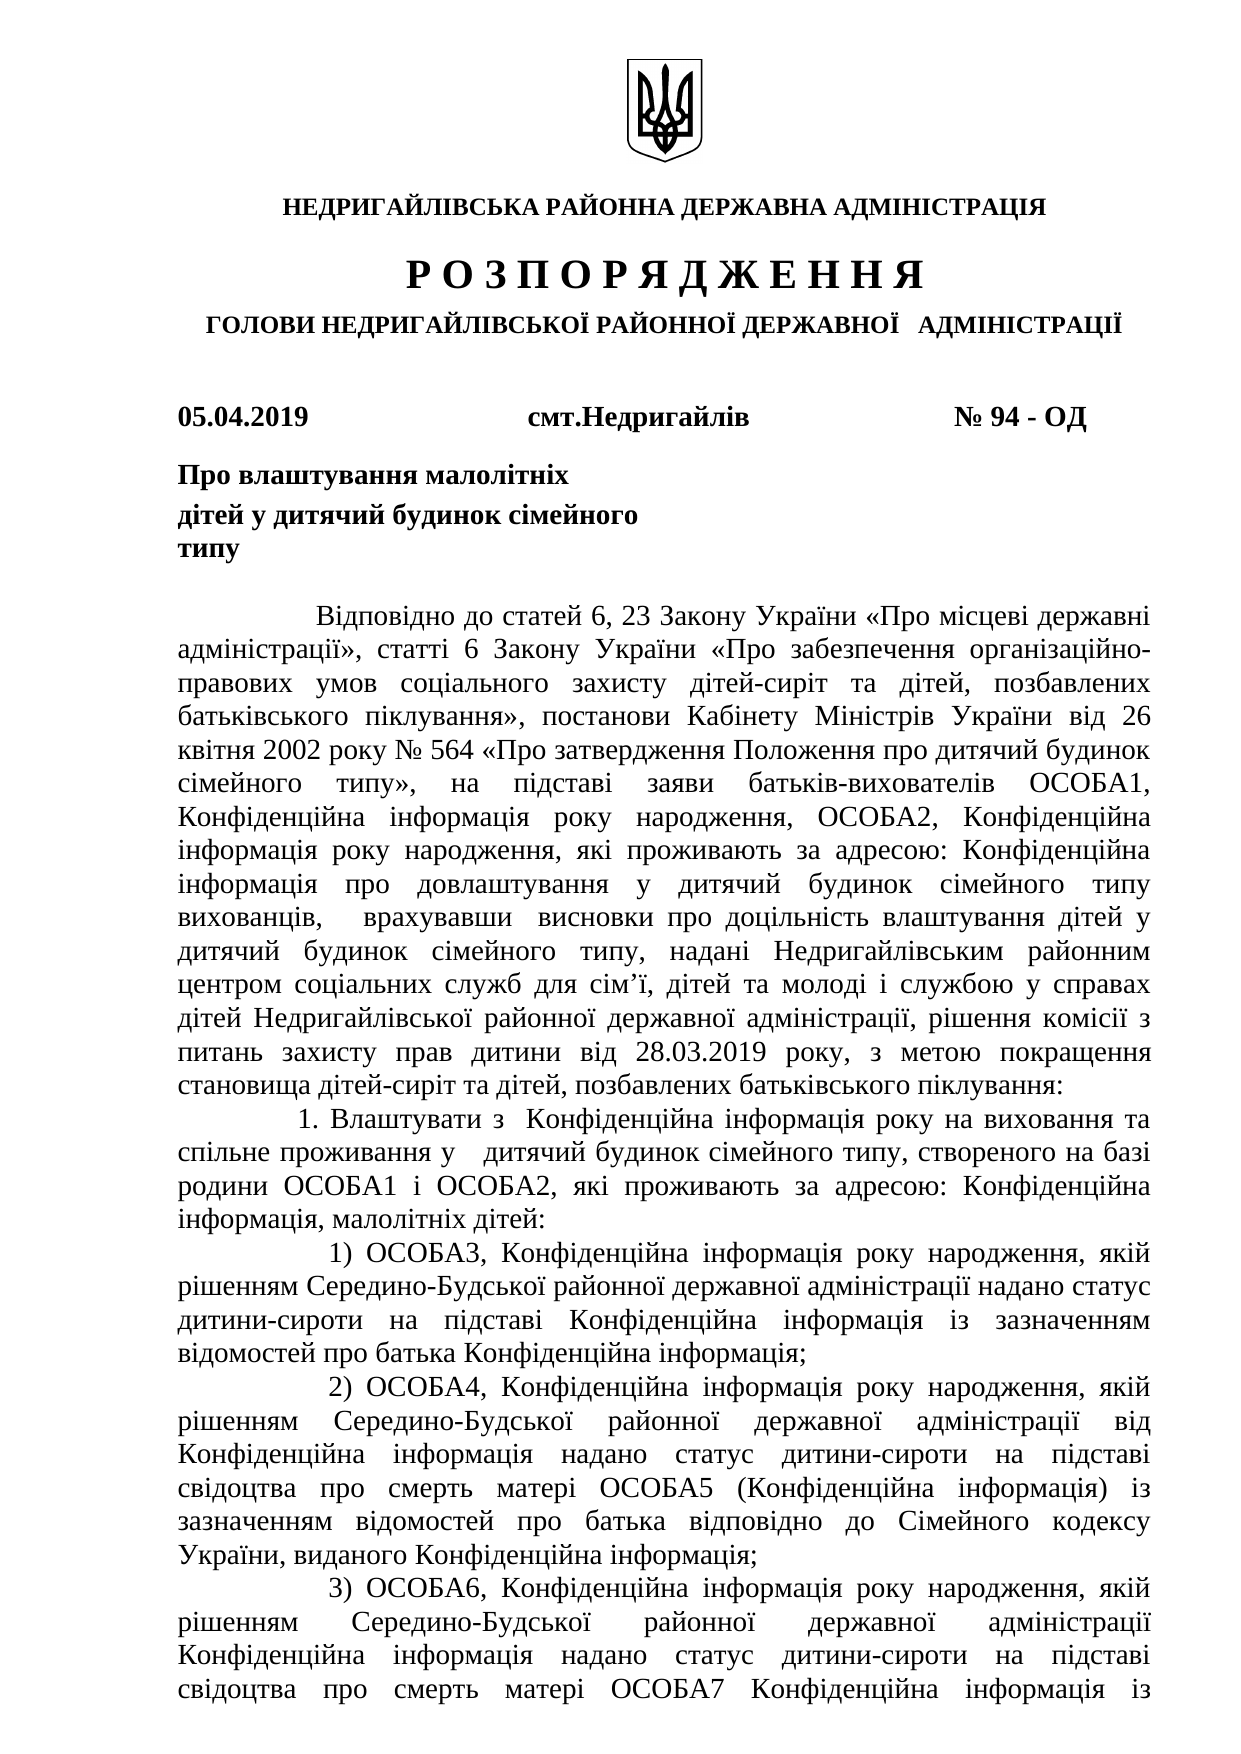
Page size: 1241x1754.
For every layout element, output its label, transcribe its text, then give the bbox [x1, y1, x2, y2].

subtitle Про влаштування малолітніх [177, 457, 1152, 491]
text Відповідно до статей 6, 23 Закону України «Про місцеві державні адміністрації», статті 6 Закону України «Про забезпечення організаційно-правових умов соціального захисту дітей-сиріт та дітей, позбавлених батьківського піклування», постанови Кабінету Міністрів України від 26 квітня 2002 року № 564 «Про затвердження Положення про дитячий будинок сімейного типу», на підставі заяви батьків-вихователів ОСОБА1, Конфіденційна інформація року народження, ОСОБА2, Конфіденційна інформація року народження, які проживають за адресою: Конфіденційна інформація про довлаштування у дитячий будинок сімейного типу вихованців, врахувавши висновки про доцільність влаштування дітей у дитячий будинок сімейного типу, надані Недригайлівським районним центром соціальних служб для сім’ї, дітей та молоді і службою у справах дітей Недригайлівської районної державної адміністрації, рішення комісії з питань захисту прав дитини від 28.03.2019 року, з метою покращення становища дітей-сиріт та дітей, позбавлених батьківського піклування: [177, 598, 1152, 1101]
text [177, 1570, 1152, 1704]
text дітей у дитячий будинок сімейного [177, 497, 1152, 531]
text НЕДРИГАЙЛІВСЬКА РАЙОННА ДЕРЖАВНА АДМІНІСТРАЦІЯ [177, 192, 1152, 221]
text Р О З П О Р Я Д Ж Е Н Н Я [177, 250, 1152, 298]
text 1. Влаштувати з Конфіденційна інформація року на виховання та спільне проживання у дитячий будинок сімейного типу, створеного на базі родини ОСОБА1 і ОСОБА2, які проживають за адресою: Конфіденційна інформація, малолітніх дітей: [177, 1101, 1152, 1235]
text 2) ОСОБА4, Конфіденційна інформація року народження, якій рішенням Cередино-Будської районної державної адміністрації від Конфіденційна інформація надано статус дитини-сироти на підставі свідоцтва про смерть матері ОСОБА5 (Конфіденційна інформація) із зазначенням відомостей про батька відповідно до Сімейного кодексу України, виданого Конфіденційна інформація; [177, 1369, 1152, 1570]
subtitle 05.04.2019 смт.Недригайлів № 94 - ОД [177, 399, 1152, 432]
text 1) ОСОБА3, Конфіденційна інформація року народження, якій рішенням Cередино-Будської районної державної адміністрації надано статус дитини-сироти на підставі Конфіденційна інформація із зазначенням відомостей про батька Конфіденційна інформація; [177, 1235, 1152, 1369]
text типу [177, 531, 1152, 564]
picture [626, 59, 703, 164]
text ГОЛОВИ НЕДРИГАЙЛІВСЬКОЇ РАЙОННОЇ ДЕРЖАВНОЇ АДМІНІСТРАЦІЇ [177, 310, 1152, 339]
